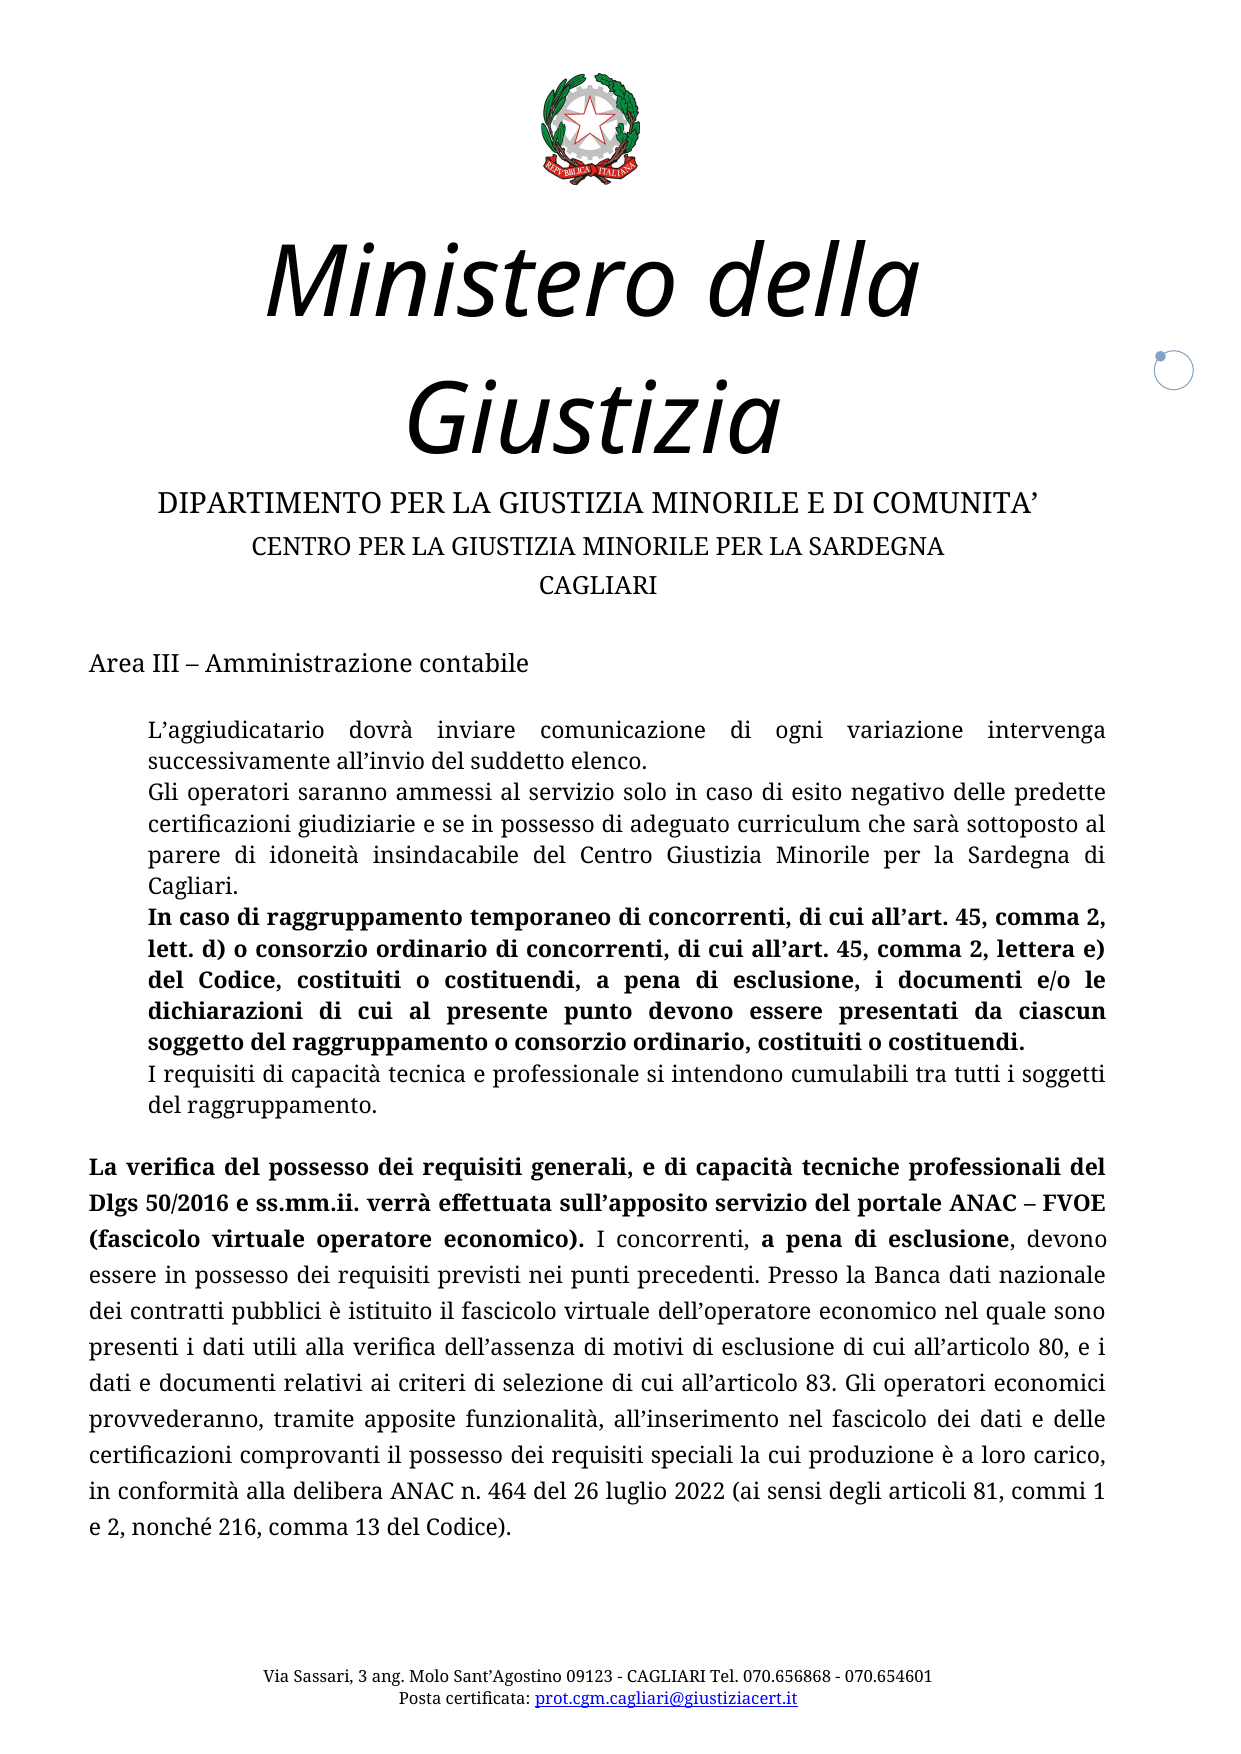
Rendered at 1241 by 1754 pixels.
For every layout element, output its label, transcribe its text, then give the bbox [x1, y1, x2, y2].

text In caso di raggruppamento temporaneo di concorrenti, di cui all’art. 45, comma 2, lett. d) o consorzio ordinario di concorrenti, di cui all’art. 45, comma 2, lettera e) del Codice, costituiti o costituendi, a pena di esclusione, i documenti e/o le dichiarazioni di cui al presente punto devono essere presentati da ciascun soggetto del raggruppamento o consorzio ordinario, costituiti o costituendi. [148, 901, 1107, 1057]
text L’aggiudicatario dovrà inviare comunicazione di ogni variazione intervenga successivamente all’invio del suddetto elenco. [148, 714, 1107, 776]
picture [541, 73, 640, 185]
text La verifica del possesso dei requisiti generali, e di capacità tecniche professionali del Dlgs 50/2016 e ss.mm.ii. verrà effettuata sull’apposito servizio del portale ANAC – FVOE (fascicolo virtuale operatore economico). I concorrenti, a pena di esclusione, devono essere in possesso dei requisiti previsti nei punti precedenti. Presso la Banca dati nazionale dei contratti pubblici è istituito il fascicolo virtuale dell’operatore economico nel quale sono presenti i dati utili alla verifica dell’assenza di motivi di esclusione di cui all’articolo 80, e i dati e documenti relativi ai criteri di selezione di cui all’articolo 83. Gli operatori economici provvederanno, tramite apposite funzionalità, all’inserimento nel fascicolo dei dati e delle certificazioni comprovanti il possesso dei requisiti speciali la cui produzione è a loro carico, in conformità alla delibera ANAC n. 464 del 26 luglio 2022 (ai sensi degli articoli 81, commi 1 e 2, nonché 216, comma 13 del Codice). [89, 1151, 1107, 1542]
text Gli operatori saranno ammessi al servizio solo in caso di esito negativo delle predette certificazioni giudiziarie e se in possesso di adeguato curriculum che sarà sottoposto al parere di idoneità insindacabile del Centro Giustizia Minorile per la Sardegna di Cagliari. [148, 776, 1107, 901]
text I requisiti di capacità tecnica e professionale si intendono cumulabili tra tutti i soggetti del raggruppamento. [148, 1057, 1107, 1120]
